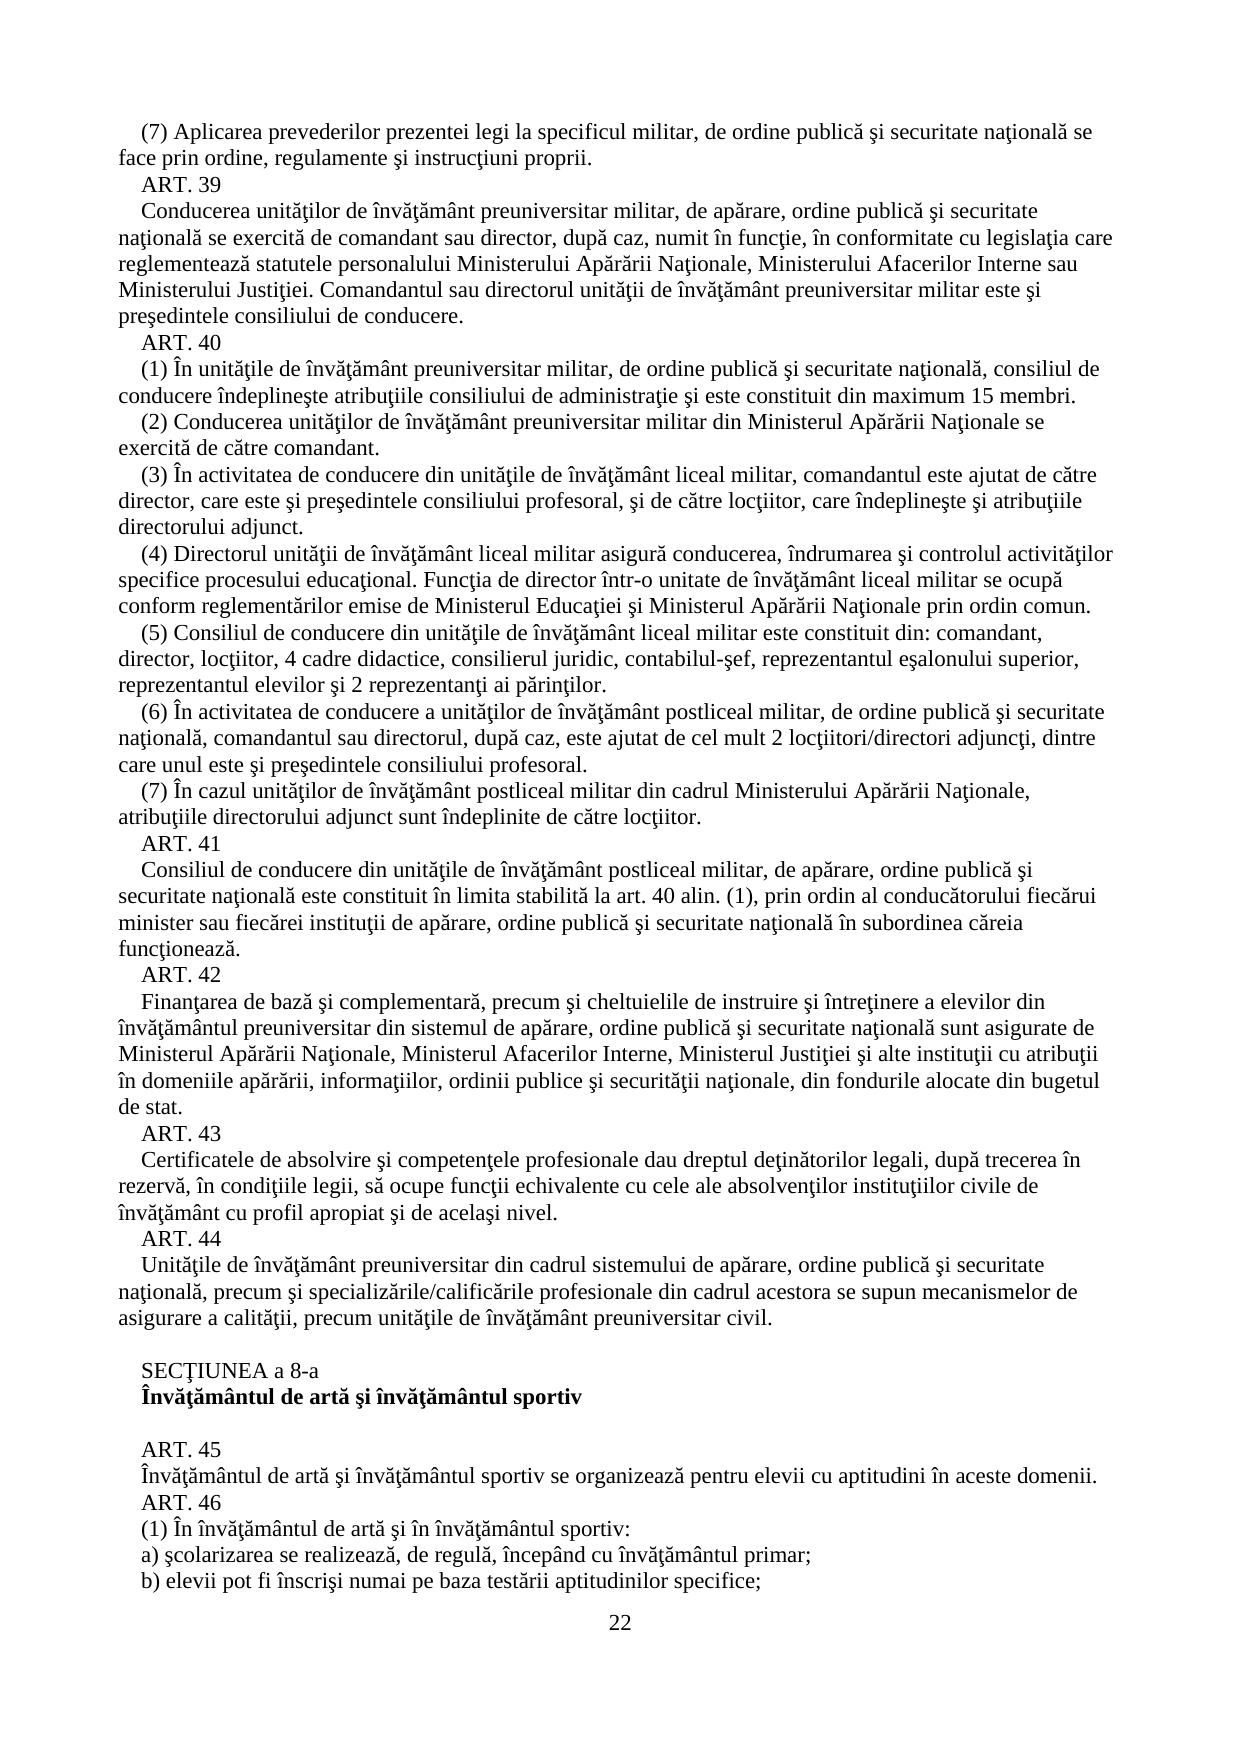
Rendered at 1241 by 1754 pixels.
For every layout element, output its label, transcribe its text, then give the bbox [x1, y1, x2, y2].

text (1) În învăţământul de artă şi în învăţământul sportiv: [118, 1515, 1122, 1541]
text Unităţile de învăţământ preuniversitar din cadrul sistemului de apărare, ordine publică şi securitate naţională, precum şi specializările/calificările profesionale din cadrul acestora se supun mecanismelor de asigurare a calităţii, precum unităţile de învăţământ preuniversitar civil. [118, 1251, 1122, 1330]
text (7) În cazul unităţilor de învăţământ postliceal militar din cadrul Ministerului Apărării Naţionale, atribuţiile directorului adjunct sunt îndeplinite de către locţiitor. [118, 777, 1122, 830]
text ART. 41 [118, 830, 1122, 856]
text (2) Conducerea unităţilor de învăţământ preuniversitar militar din Ministerul Apărării Naţionale se exercită de către comandant. [118, 408, 1122, 461]
text (7) Aplicarea prevederilor prezentei legi la specificul militar, de ordine publică şi securitate naţională se face prin ordine, regulamente şi instrucţiuni proprii. [118, 118, 1122, 171]
text Conducerea unităţilor de învăţământ preuniversitar militar, de apărare, ordine publică şi securitate naţională se exercită de comandant sau director, după caz, numit în funcţie, în conformitate cu legislaţia care reglementează statutele personalului Ministerului Apărării Naţionale, Ministerului Afacerilor Interne sau Ministerului Justiţiei. Comandantul sau directorul unităţii de învăţământ preuniversitar militar este şi preşedintele consiliului de conducere. [118, 197, 1122, 329]
text b) elevii pot fi înscrişi numai pe baza testării aptitudinilor specifice; [118, 1568, 1122, 1594]
text ART. 44 [118, 1225, 1122, 1251]
text Învăţământul de artă şi învăţământul sportiv [118, 1383, 1122, 1409]
text ART. 45 [118, 1436, 1122, 1462]
text ART. 46 [118, 1488, 1122, 1515]
text ART. 42 [118, 961, 1122, 988]
text (5) Consiliul de conducere din unităţile de învăţământ liceal militar este constituit din: comandant, director, locţiitor, 4 cadre didactice, consilierul juridic, contabilul-şef, reprezentantul eşalonului superior, reprezentantul elevilor şi 2 reprezentanţi ai părinţilor. [118, 619, 1122, 698]
text Consiliul de conducere din unităţile de învăţământ postliceal militar, de apărare, ordine publică şi securitate naţională este constituit în limita stabilită la art. 40 alin. (1), prin ordin al conducătorului fiecărui minister sau fiecărei instituţii de apărare, ordine publică şi securitate naţională în subordinea căreia funcţionează. [118, 856, 1122, 961]
text ART. 43 [118, 1119, 1122, 1146]
text Învăţământul de artă şi învăţământul sportiv se organizează pentru elevii cu aptitudini în aceste domenii. [118, 1462, 1122, 1488]
text ART. 39 [118, 171, 1122, 197]
text ART. 40 [118, 329, 1122, 355]
text Certificatele de absolvire şi competenţele profesionale dau dreptul deţinătorilor legali, după trecerea în rezervă, în condiţiile legii, să ocupe funcţii echivalente cu cele ale absolvenţilor instituţiilor civile de învăţământ cu profil apropiat şi de acelaşi nivel. [118, 1146, 1122, 1225]
text a) şcolarizarea se realizează, de regulă, începând cu învăţământul primar; [118, 1541, 1122, 1568]
text Finanţarea de bază şi complementară, precum şi cheltuielile de instruire şi întreţinere a elevilor din învăţământul preuniversitar din sistemul de apărare, ordine publică şi securitate naţională sunt asigurate de Ministerul Apărării Naţionale, Ministerul Afacerilor Interne, Ministerul Justiţiei şi alte instituţii cu atribuţii în domeniile apărării, informaţiilor, ordinii publice şi securităţii naţionale, din fondurile alocate din bugetul de stat. [118, 988, 1122, 1119]
text SECŢIUNEA a 8-a [118, 1357, 1122, 1383]
text (6) În activitatea de conducere a unităţilor de învăţământ postliceal militar, de ordine publică şi securitate naţională, comandantul sau directorul, după caz, este ajutat de cel mult 2 locţiitori/directori adjuncţi, dintre care unul este şi preşedintele consiliului profesoral. [118, 698, 1122, 777]
text (4) Directorul unităţii de învăţământ liceal militar asigură conducerea, îndrumarea şi controlul activităţilor specifice procesului educaţional. Funcţia de director într-o unitate de învăţământ liceal militar se ocupă conform reglementărilor emise de Ministerul Educaţiei şi Ministerul Apărării Naţionale prin ordin comun. [118, 540, 1122, 619]
text (3) În activitatea de conducere din unităţile de învăţământ liceal militar, comandantul este ajutat de către director, care este şi preşedintele consiliului profesoral, şi de către locţiitor, care îndeplineşte şi atribuţiile directorului adjunct. [118, 461, 1122, 540]
text (1) În unităţile de învăţământ preuniversitar militar, de ordine publică şi securitate naţională, consiliul de conducere îndeplineşte atribuţiile consiliului de administraţie şi este constituit din maximum 15 membri. [118, 355, 1122, 408]
